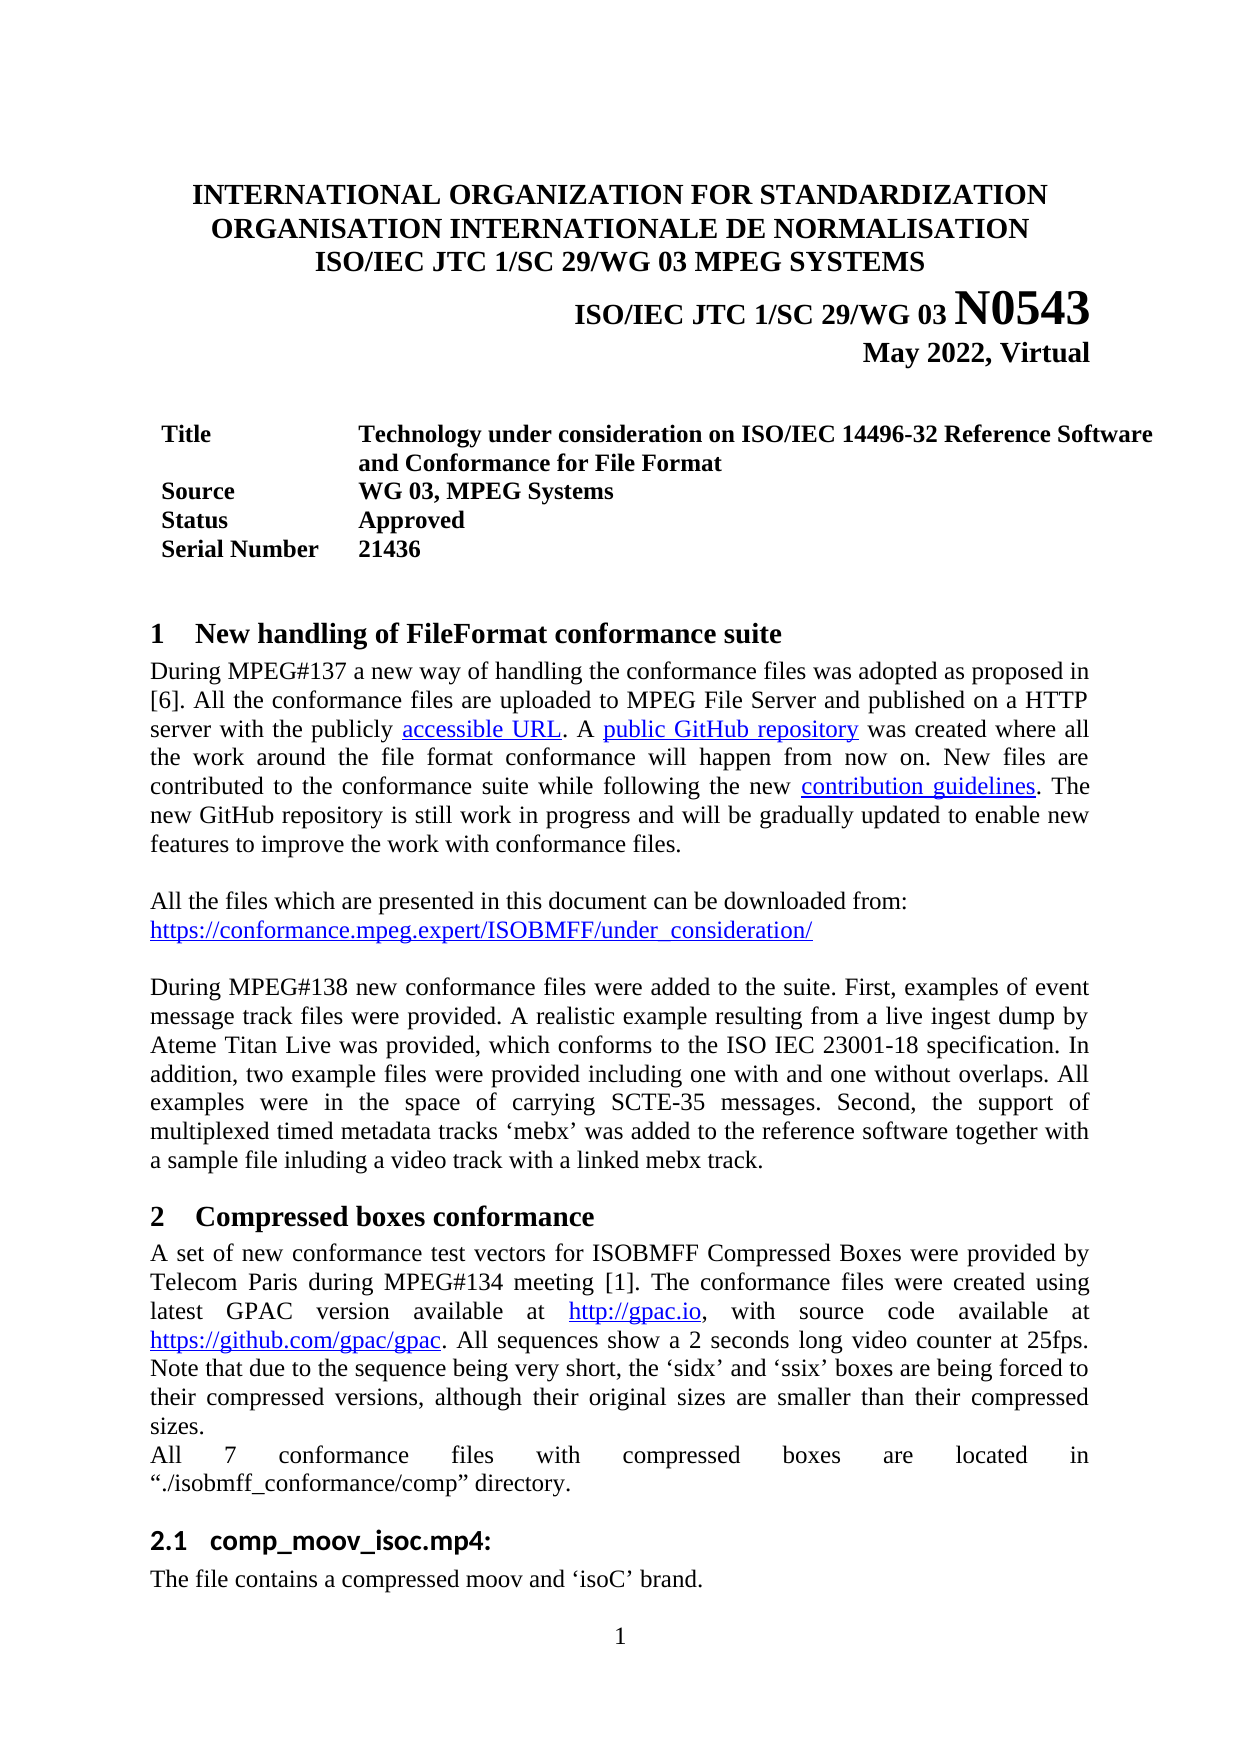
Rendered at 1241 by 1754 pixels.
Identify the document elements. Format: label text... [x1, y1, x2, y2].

text During MPEG#138 new conformance files were added to the suite. First, examples of event message track files were provided. A realistic example resulting from a live ingest dump by Ateme Titan Live was provided, which conforms to the ISO IEC 23001-18 specification. In addition, two example files were provided including one with and one without overlaps. All examples were in the space of carrying SCTE-35 messages. Second, the support of multiplexed timed metadata tracks ‘mebx’ was added to the reference software together with a sample file inluding a video track with a linked mebx track. [150, 972, 1090, 1174]
text May 2022, Virtual [150, 335, 1090, 369]
text All the files which are presented in this document can be downloaded from: [150, 886, 1090, 915]
table_header Title [150, 419, 347, 476]
table_cell WG 03, MPEG Systems [347, 476, 1209, 505]
text comp_moov_isoc.mp4: [150, 1522, 1090, 1558]
table_cell Status [150, 505, 347, 534]
text All 7 conformance files with compressed boxes are located in “./isobmff_conformance/comp” directory. [150, 1440, 1090, 1497]
text The file contains a compressed moov and ‘isoC’ brand. [150, 1564, 1090, 1593]
text INTERNATIONAL ORGANIZATION FOR STANDARDIZATION [150, 177, 1090, 211]
table_header Technology under consideration on ISO/IEC 14496-32 Reference Software and Conformance for File Format [347, 419, 1209, 476]
table_cell Source [150, 476, 347, 505]
text ISO/IEC JTC 1/SC 29/WG 03 MPEG SYSTEMS [150, 244, 1090, 278]
table_cell 21436 [347, 534, 1209, 563]
text https://conformance.mpeg.expert/ISOBMFF/under_consideration/ [150, 915, 1090, 944]
text ORGANISATION INTERNATIONALE DE NORMALISATION [150, 211, 1090, 244]
text During MPEG#137 a new way of handling the conformance files was adopted as proposed in [6]. All the conformance files are uploaded to MPEG File Server and published on a HTTP server with the publicly accessible URL. A public GitHub repository was created where all the work around the file format conformance will happen from now on. New files are contributed to the conformance suite while following the new contribution guidelines. The new GitHub repository is still work in progress and will be gradually updated to enable new features to improve the work with conformance files. [150, 656, 1090, 857]
text New handling of FileFormat conformance suite [150, 616, 1090, 650]
table_cell Approved [347, 505, 1209, 534]
text ISO/IEC JTC 1/SC 29/WG 03 N0543 [150, 278, 1090, 335]
table_cell Serial Number [150, 534, 347, 563]
text A set of new conformance test vectors for ISOBMFF Compressed Boxes were provided by Telecom Paris during MPEG#134 meeting [1]. The conformance files were created using latest GPAC version available at http://gpac.io, with source code available at https://github.com/gpac/gpac. All sequences show a 2 seconds long video counter at 25fps. Note that due to the sequence being very short, the ‘sidx’ and ‘ssix’ boxes are being forced to their compressed versions, although their original sizes are smaller than their compressed sizes. [150, 1238, 1090, 1440]
text Compressed boxes conformance [150, 1199, 1090, 1232]
